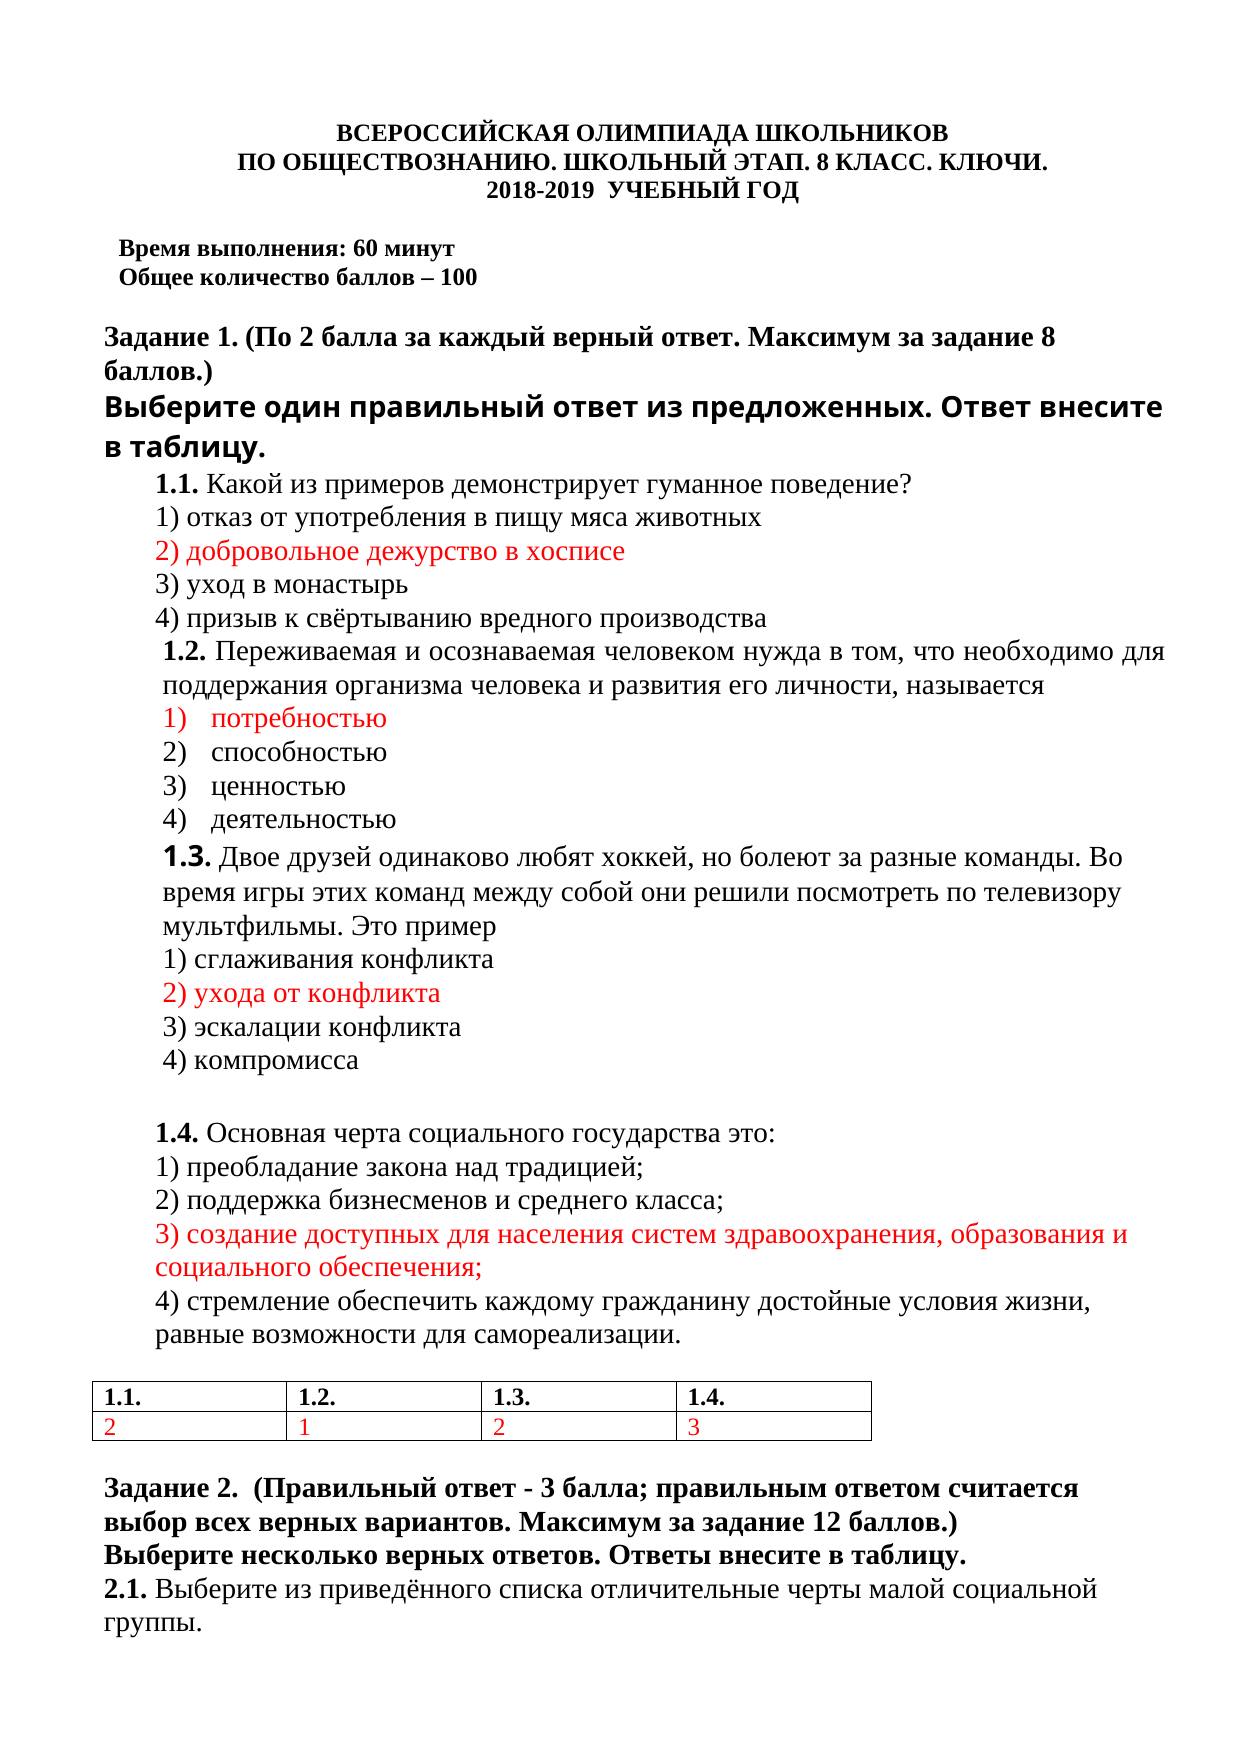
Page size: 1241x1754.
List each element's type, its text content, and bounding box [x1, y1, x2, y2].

table_header 1.1. [93, 1382, 286, 1411]
list способностью [162, 734, 1167, 768]
text 3) эскалации конфликта [162, 1009, 1167, 1042]
text 2018-2019 УЧЕБНЫЙ ГОД [118, 176, 1167, 204]
text Задание 1. (По 2 балла за каждый верный ответ. Максимум за задание 8 баллов.) Выберите один правильный ответ из предложенных. Ответ внесите в таблицу. [103, 319, 1167, 466]
list 1.4. Основная черта социального государства это: 1) преобладание закона над традицией; 2) поддержка бизнесменов и среднего класса; 3) создание доступных для населения систем здравоохранения, образования и социального обеспечения; 4) стремление обеспечить каждому гражданину достойные условия жизни, равные возможности для самореализации. [155, 1076, 1167, 1381]
text 1) сглаживания конфликта [162, 942, 1167, 975]
text Общее количество баллов – 100 [118, 262, 1167, 291]
table_header 1.3. [482, 1382, 676, 1411]
list деятельностью [162, 801, 1167, 835]
text 2) ухода от конфликта [162, 975, 1167, 1009]
text ПО ОБЩЕСТВОЗНАНИЮ. ШКОЛЬНЫЙ ЭТАП. 8 КЛАСС. КЛЮЧИ. [118, 147, 1167, 176]
table_header 1.2. [287, 1382, 481, 1411]
table_cell 3 [677, 1412, 871, 1440]
table_header 1.4. [677, 1382, 871, 1411]
list ценностью [162, 768, 1167, 801]
text Задание 2. (Правильный ответ - 3 балла; правильным ответом считается выбор всех верных вариантов. Максимум за задание 12 баллов.) Выберите несколько верных ответов. Ответы внесите в таблицу. 2.1. Выберите из приведённого списка отличительные черты малой социальной группы. [103, 1470, 1167, 1638]
text Время выполнения: 60 минут [118, 233, 1167, 262]
text ВСЕРОССИЙСКАЯ ОЛИМПИАДА ШКОЛЬНИКОВ [118, 118, 1167, 147]
list потребностью [162, 701, 1167, 734]
table_cell 2 [93, 1412, 286, 1440]
text 4) компромисса [162, 1042, 1167, 1076]
table_cell 1 [287, 1412, 481, 1440]
text 1.3. Двое друзей одинаково любят хоккей, но болеют за разные команды. Во время игры этих команд между собой они решили посмотреть по телевизору мультфильмы. Это пример [162, 835, 1167, 942]
text 1.2. Переживаемая и осознаваемая человеком нужда в том, что необходимо для поддержания организма человека и развития его личности, называется [162, 633, 1167, 701]
list 1.1. Какой из примеров демонстрирует гуманное поведение? 1) отказ от употребления в пищу мяса животных 2) добровольное дежурство в хосписе 3) уход в монастырь 4) призыв к свёртыванию вредного производства [155, 466, 1167, 633]
table_cell 2 [482, 1412, 676, 1440]
